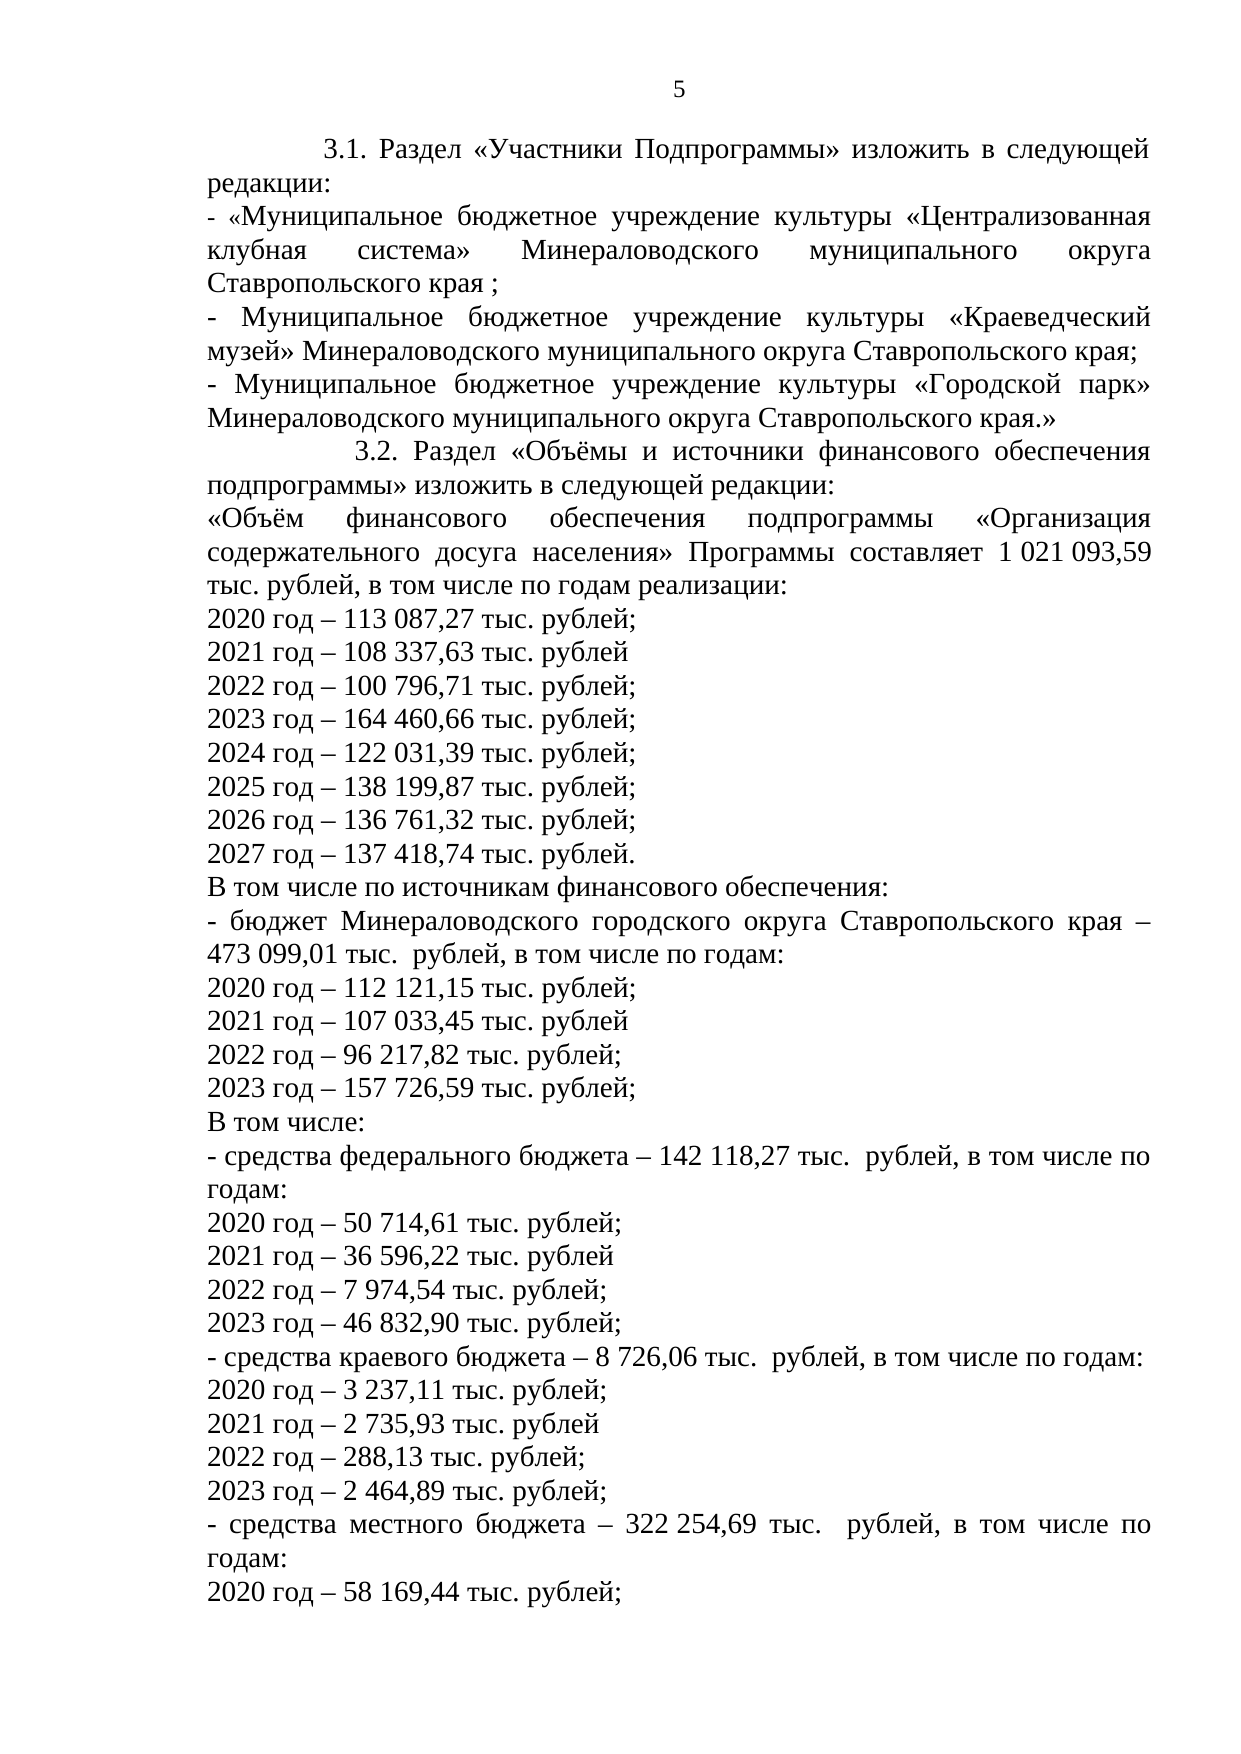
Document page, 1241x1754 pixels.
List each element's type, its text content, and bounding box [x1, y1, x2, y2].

text 2026 год – 136 761,32 тыс. рублей; [207, 802, 1152, 836]
text - средства краевого бюджета – 8 726,06 тыс. рублей, в том числе по годам: [207, 1339, 1152, 1372]
text 2021 год – 108 337,63 тыс. рублей [207, 634, 1152, 668]
text 2022 год – 7 974,54 тыс. рублей; [207, 1272, 1152, 1305]
text - Муниципальное бюджетное учреждение культуры «Городской парк» Минераловодского муниципального округа Ставропольского края.» [207, 366, 1152, 433]
text 2023 год – 46 832,90 тыс. рублей; [207, 1305, 1152, 1339]
text 2021 год – 2 735,93 тыс. рублей [207, 1406, 1152, 1439]
text 3.2. Раздел «Объёмы и источники финансового обеспечения подпрограммы» изложить в следующей редакции: [207, 433, 1152, 500]
text «Объём финансового обеспечения подпрограммы «Организация содержательного досуга населения» Программы составляет 1 021 093,59 тыс. рублей, в том числе по годам реализации: [207, 500, 1152, 601]
text 2021 год – 107 033,45 тыс. рублей [207, 1003, 1152, 1037]
text 2020 год – 3 237,11 тыс. рублей; [207, 1372, 1152, 1406]
text 2023 год – 2 464,89 тыс. рублей; [207, 1473, 1152, 1507]
text 2020 год – 50 714,61 тыс. рублей; [207, 1205, 1152, 1238]
text 2023 год – 164 460,66 тыс. рублей; [207, 702, 1152, 735]
text 2021 год – 36 596,22 тыс. рублей [207, 1238, 1152, 1272]
text - средства местного бюджета – 322 254,69 тыс. рублей, в том числе по годам: [207, 1507, 1152, 1574]
text 2022 год – 100 796,71 тыс. рублей; [207, 668, 1152, 702]
text 2022 год – 288,13 тыс. рублей; [207, 1439, 1152, 1473]
text 2025 год – 138 199,87 тыс. рублей; [207, 769, 1152, 802]
text 2023 год – 157 726,59 тыс. рублей; [207, 1071, 1152, 1104]
text - «Муниципальное бюджетное учреждение культуры «Централизованная клубная система» Минераловодского муниципального округа Ставропольского края ; [207, 198, 1152, 299]
text В том числе: [207, 1104, 1152, 1138]
text 2022 год – 96 217,82 тыс. рублей; [207, 1037, 1152, 1071]
text - средства федерального бюджета – 142 118,27 тыс. рублей, в том числе по годам: [207, 1138, 1152, 1205]
text 2027 год – 137 418,74 тыс. рублей. [207, 836, 1152, 869]
text - Муниципальное бюджетное учреждение культуры «Краеведческий музей» Минераловодского муниципального округа Ставропольского края; [207, 299, 1152, 366]
text 3.1. Раздел «Участники Подпрограммы» изложить в следующей редакции: [207, 131, 1152, 198]
text 2020 год – 113 087,27 тыс. рублей; [207, 601, 1152, 634]
text 2020 год – 112 121,15 тыс. рублей; [207, 970, 1152, 1003]
text 2024 год – 122 031,39 тыс. рублей; [207, 735, 1152, 769]
text 2020 год – 58 169,44 тыс. рублей; [207, 1574, 1152, 1607]
text В том числе по источникам финансового обеспечения: [207, 869, 1152, 903]
text - бюджет Минераловодского городского округа Ставропольского края – 473 099,01 тыс. рублей, в том числе по годам: [207, 903, 1152, 970]
